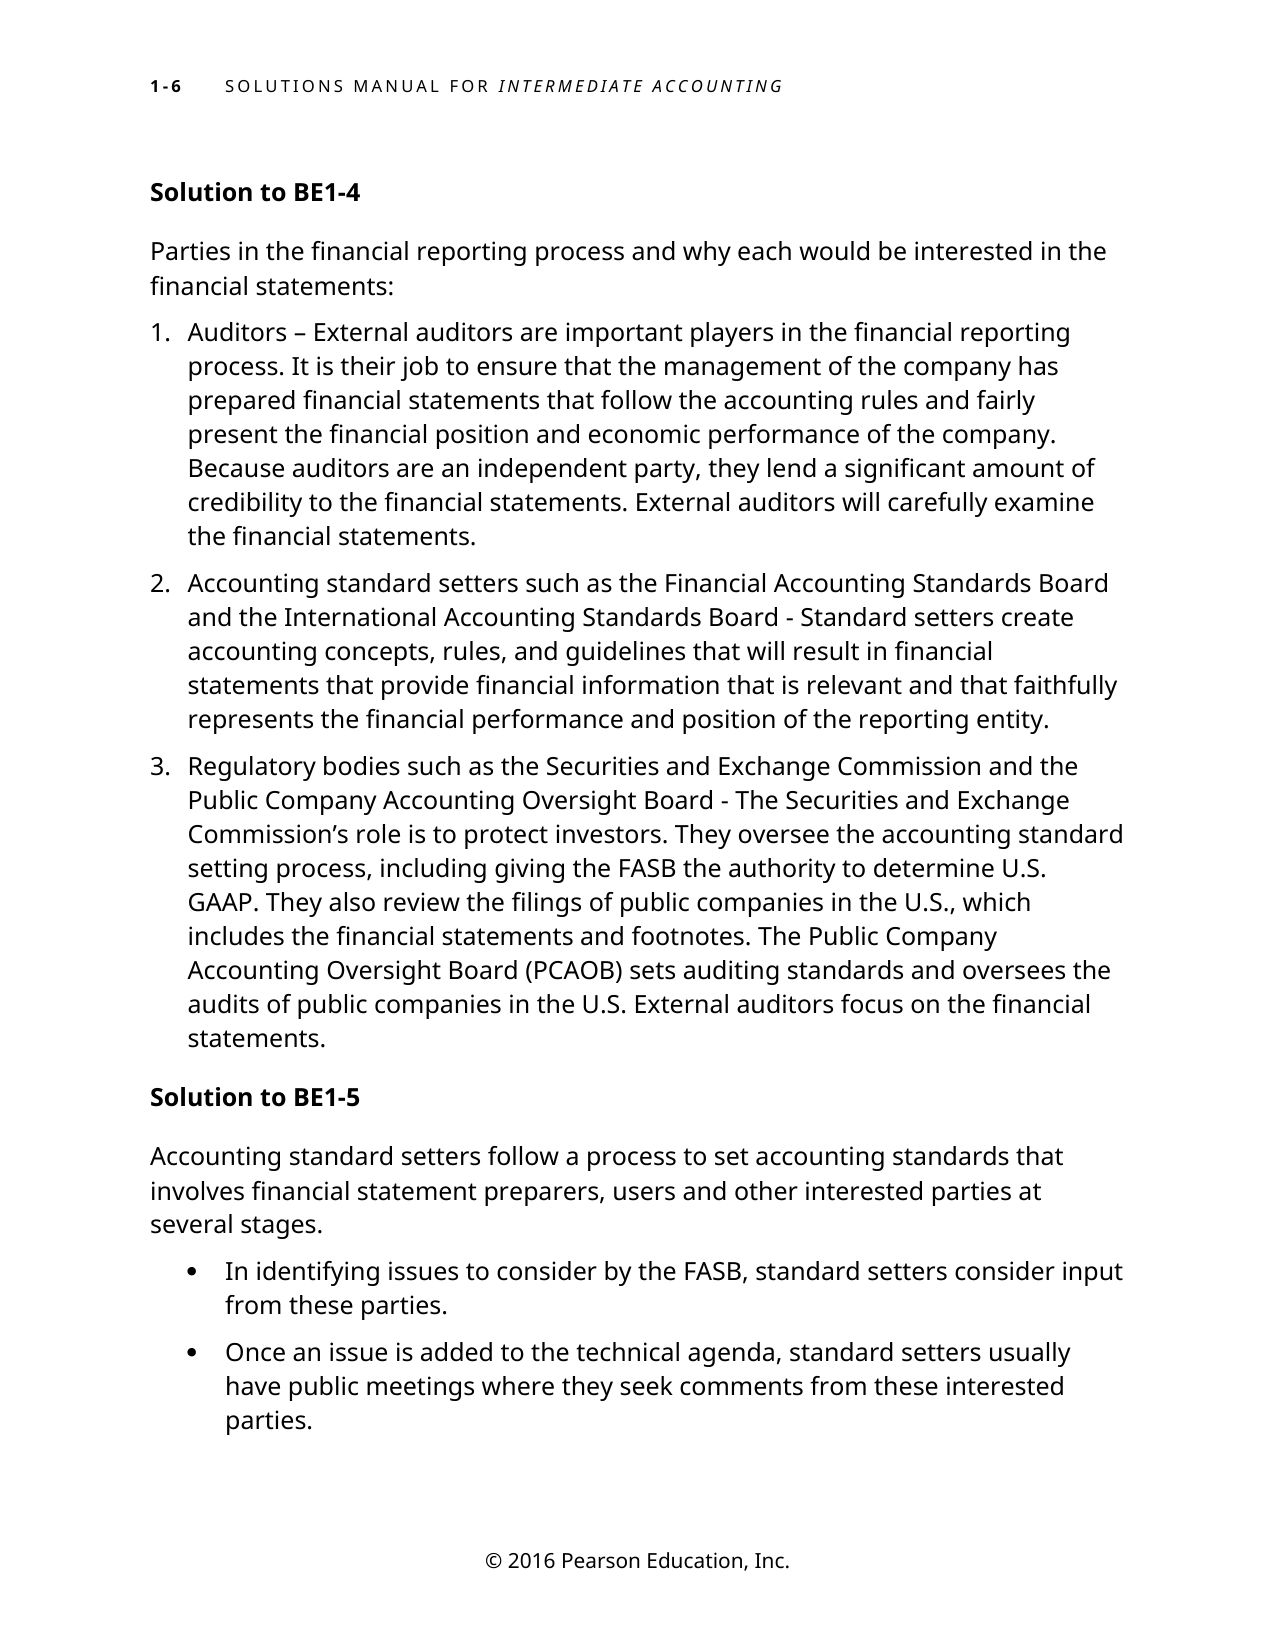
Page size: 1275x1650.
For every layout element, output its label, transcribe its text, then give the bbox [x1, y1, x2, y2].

text Parties in the financial reporting process and why each would be interested in the financial statements: [150, 234, 1125, 302]
text 1. Auditors – External auditors are important players in the financial reporting process. It is their job to ensure that the management of the company has prepared financial statements that follow the accounting rules and fairly present the financial position and economic performance of the company. Because auditors are an independent party, they lend a significant amount of credibility to the financial statements. External auditors will carefully examine the financial statements. [150, 315, 1125, 553]
text  Once an issue is added to the technical agenda, standard setters usually have public meetings where they seek comments from these interested parties. [187, 1334, 1125, 1437]
text Solution to BE1-5 [150, 1080, 1125, 1114]
text Accounting standard setters follow a process to set accounting standards that involves financial statement preparers, users and other interested parties at several stages. [150, 1139, 1125, 1241]
text 2. Accounting standard setters such as the Financial Accounting Standards Board and the International Accounting Standards Board - Standard setters create accounting concepts, rules, and guidelines that will result in financial statements that provide financial information that is relevant and that faithfully represents the financial performance and position of the reporting entity. [150, 566, 1125, 736]
text  In identifying issues to consider by the FASB, standard setters consider input from these parties. [187, 1254, 1125, 1322]
text 3. Regulatory bodies such as the Securities and Exchange Commission and the Public Company Accounting Oversight Board - The Securities and Exchange Commission’s role is to protect investors. They oversee the accounting standard setting process, including giving the FASB the authority to determine U.S. GAAP. They also review the filings of public companies in the U.S., which includes the financial statements and footnotes. The Public Company Accounting Oversight Board (PCAOB) sets auditing standards and oversees the audits of public companies in the U.S. External auditors focus on the financial statements. [150, 748, 1125, 1055]
text Solution to BE1-4 [150, 175, 1125, 209]
